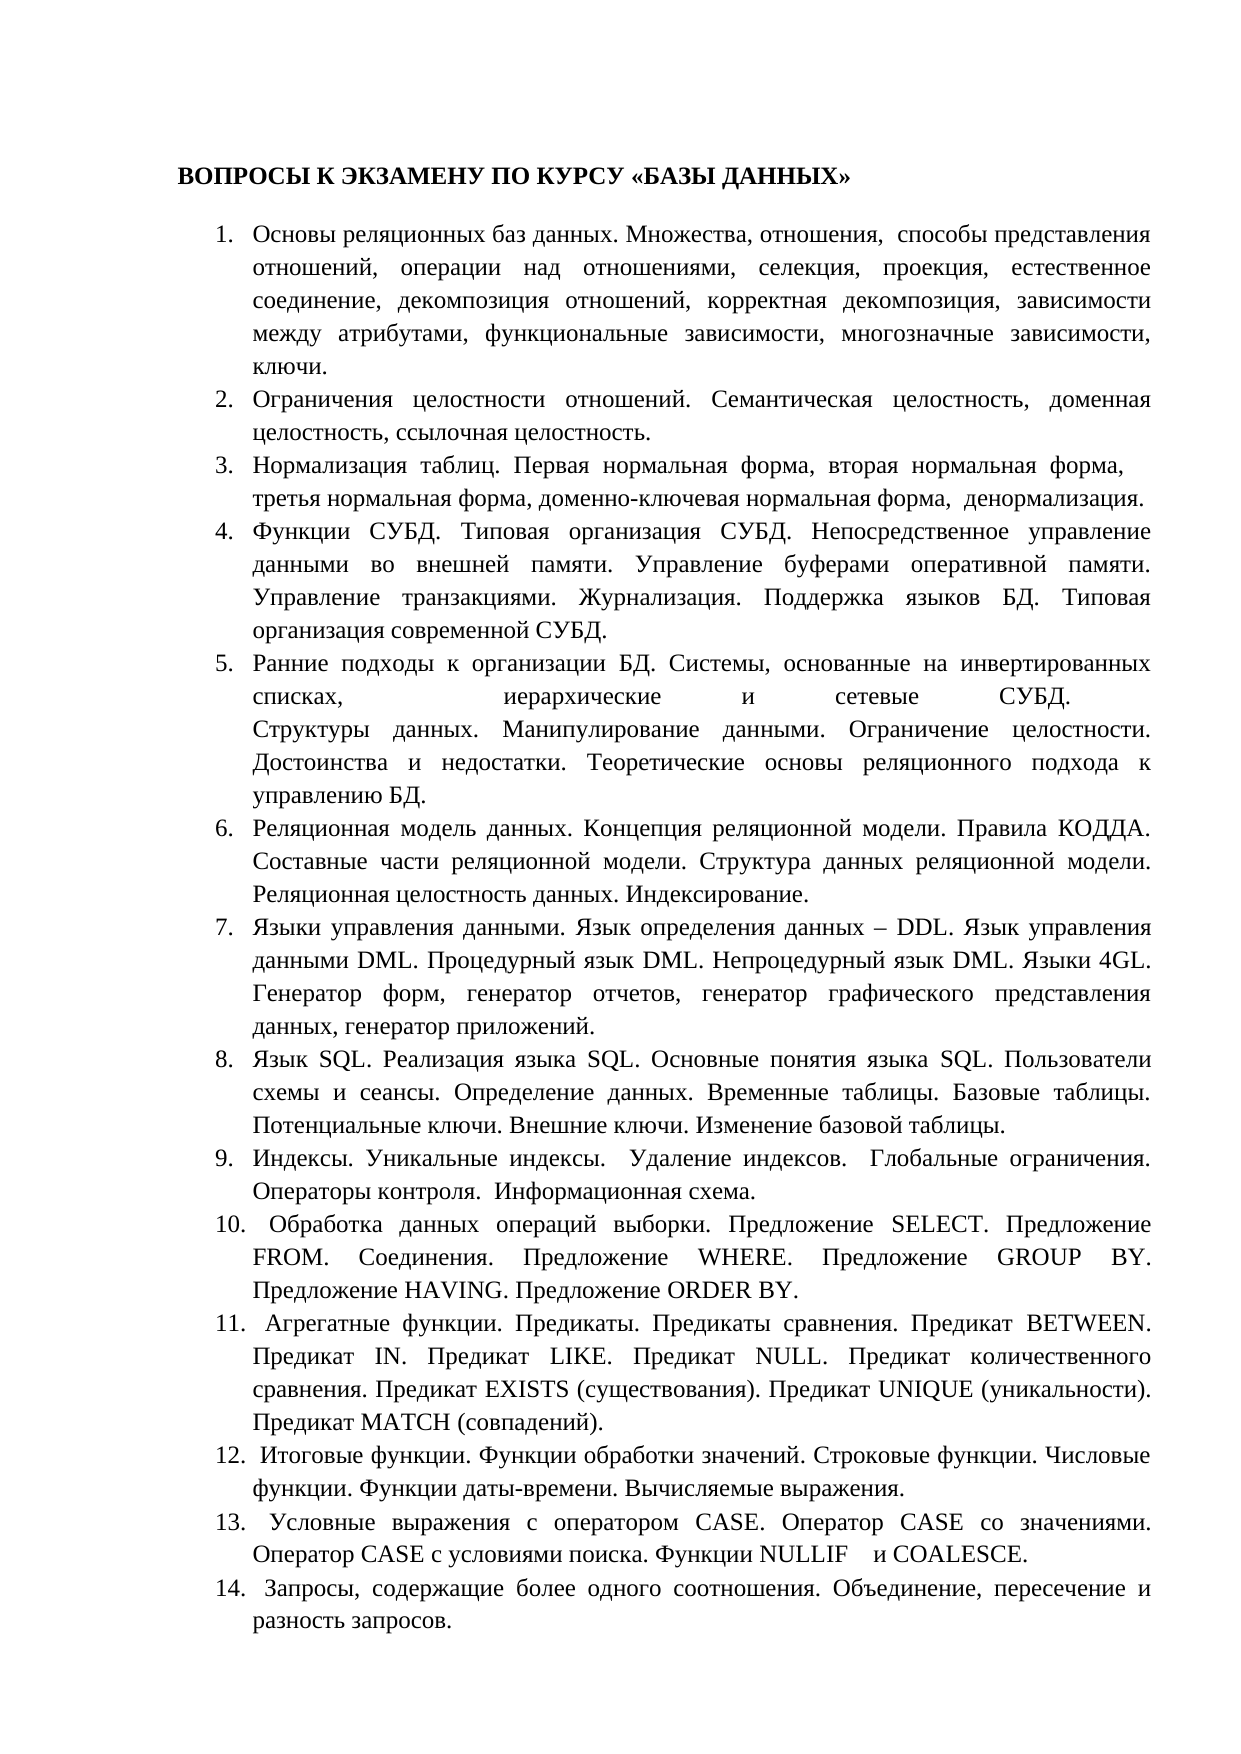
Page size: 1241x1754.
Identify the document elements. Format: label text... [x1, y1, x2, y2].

list Язык SQL. Реализация языка SQL. Основные понятия языка SQL. Пользователи схемы и сеансы. Определение данных. Временные таблицы. Базовые таблицы. Потенциальные ключи. Внешние ключи. Изменение базовой таблицы. [215, 1044, 1152, 1139]
list Ограничения целостности отношений. Семантическая целостность, доменная целостность, ссылочная целостность. [215, 384, 1152, 446]
list Запросы, содержащие более одного соотношения. Объединение, пересечение и разность запросов. [215, 1573, 1152, 1634]
list Языки управления данными. Язык определения данных – DDL. Язык управления данными DML. Процедурный язык DML. Непроцедурный язык DML. Языки 4GL. Генератор форм, генератор отчетов, генератор графического представления данных, генератор приложений. [215, 912, 1152, 1040]
list Функции СУБД. Типовая организация СУБД. Непосредственное управление данными во внешней памяти. Управление буферами оперативной памяти. Управление транзакциями. Журнализация. Поддержка языков БД. Типовая организация современной СУБД. [215, 516, 1152, 644]
list Ранние подходы к организации БД. Системы, основанные на инвертированных списках, иерархические и сетевые СУБД. Структуры данных. Манипулирование данными. Ограничение целостности. Достоинства и недостатки. Теоретические основы реляционного подхода к управлению БД. [215, 648, 1152, 809]
list Основы реляционных баз данных. Множества, отношения, способы представления отношений, операции над отношениями, селекция, проекция, естественное соединение, декомпозиция отношений, корректная декомпозиция, зависимости между атрибутами, функциональные зависимости, многозначные зависимости, ключи. [215, 219, 1152, 379]
list Индексы. Уникальные индексы. Удаление индексов. Глобальные ограничения. Операторы контроля. Информационная схема. [215, 1143, 1152, 1205]
list Обработка данных операций выборки. Предложение SELECT. Предложение FROM. Соединения. Предложение WHERE. Предложение GROUP BY. Предложение HAVING. Предложение ORDER BY. [215, 1209, 1152, 1304]
text ВОПРОСЫ К ЭКЗАМЕНУ ПО КУРСУ «БАЗЫ ДАННЫХ» [177, 161, 1152, 190]
list Нормализация таблиц. Первая нормальная форма, вторая нормальная форма, третья нормальная форма, доменно-ключевая нормальная форма, денормализация. [215, 450, 1152, 512]
list Итоговые функции. Функции обработки значений. Строковые функции. Числовые функции. Функции даты-времени. Вычисляемые выражения. [215, 1441, 1152, 1502]
list Условные выражения с оператором CASE. Оператор CASE со значениями. Оператор CASE с условиями поиска. Функции NULLIF и COALESCE. [215, 1507, 1152, 1568]
list Агрегатные функции. Предикаты. Предикаты сравнения. Предикат BETWEEN. Предикат IN. Предикат LIKE. Предикат NULL. Предикат количественного сравнения. Предикат EXISTS (существования). Предикат UNIQUE (уникальности). Предикат MATCH (совпадений). [215, 1308, 1152, 1436]
list Реляционная модель данных. Концепция реляционной модели. Правила КОДДА. Составные части реляционной модели. Структура данных реляционной модели. Реляционная целостность данных. Индексирование. [215, 813, 1152, 908]
